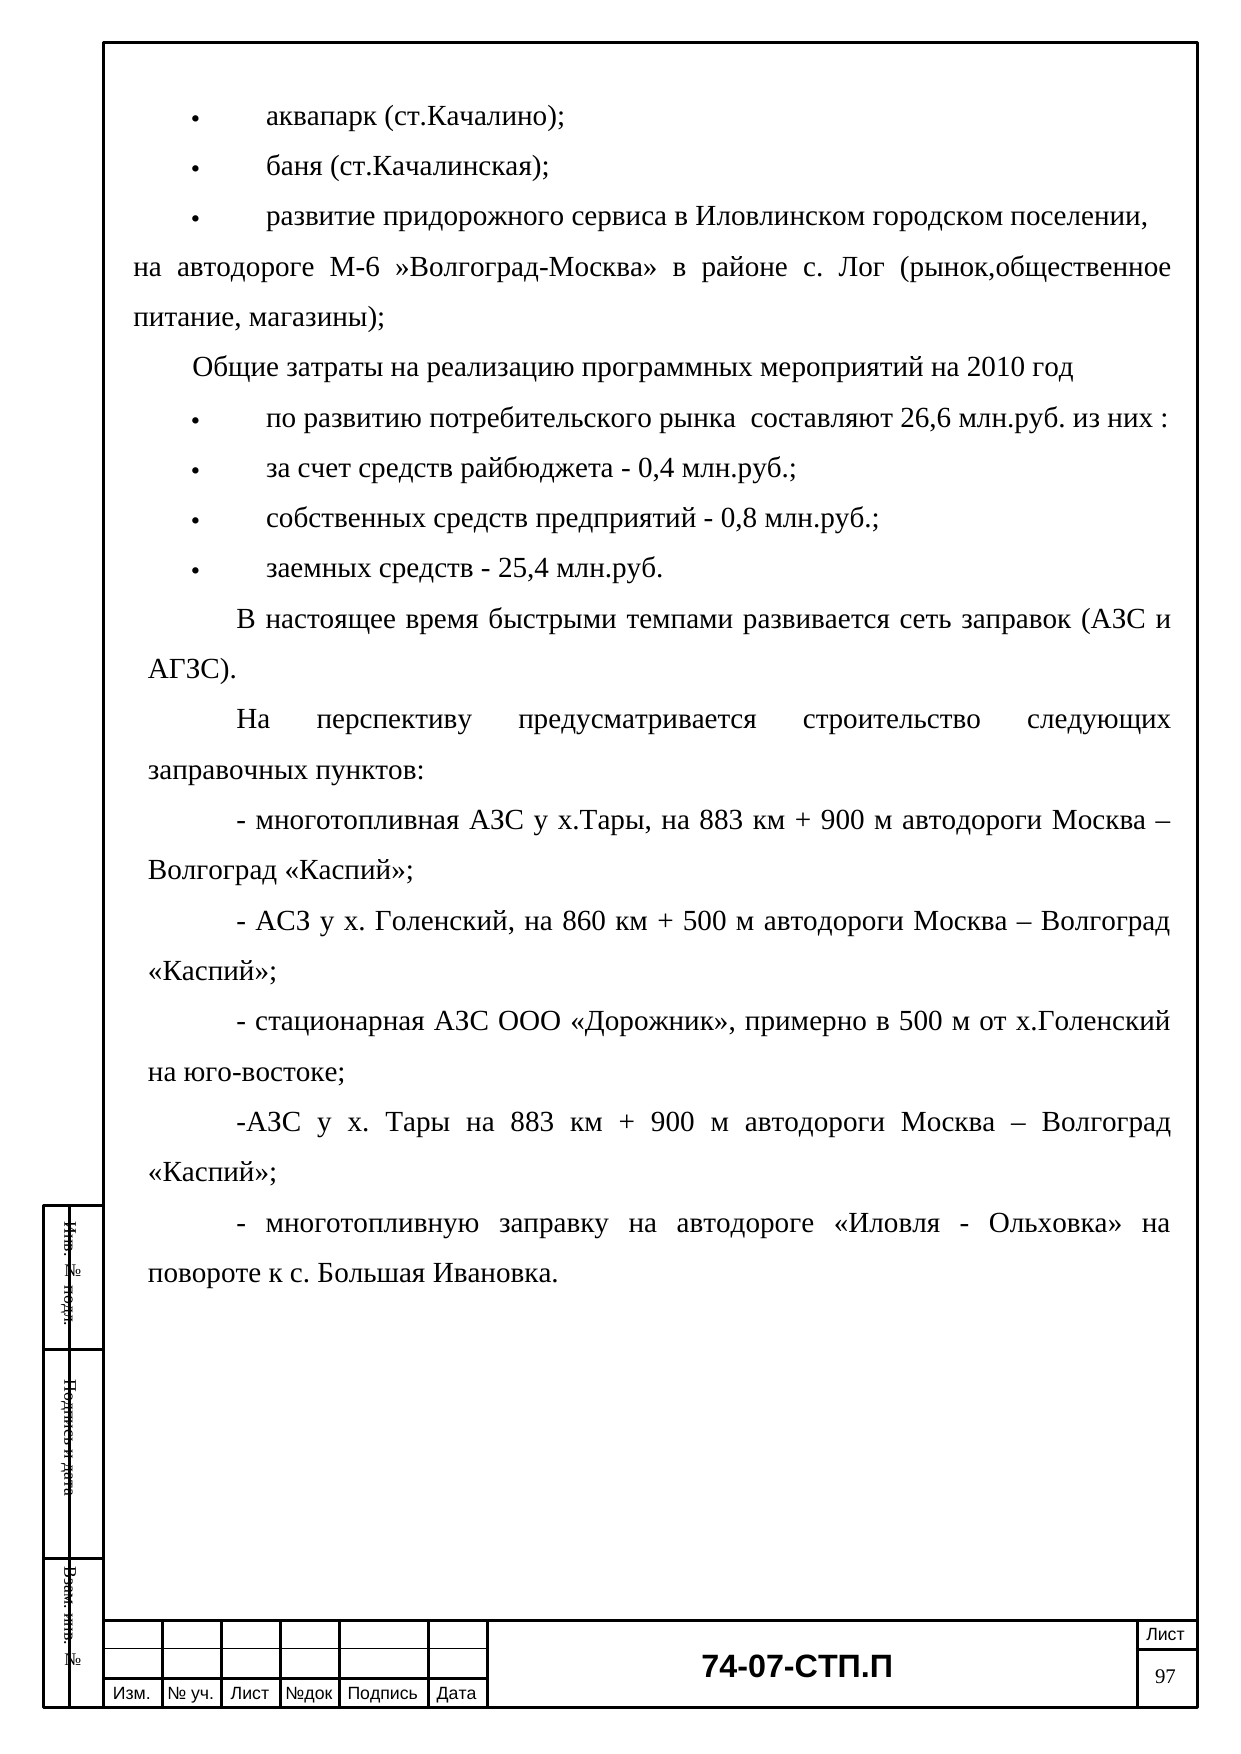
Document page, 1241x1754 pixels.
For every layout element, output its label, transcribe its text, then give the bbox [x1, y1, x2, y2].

text В настоящее время быстрыми темпами развивается сеть заправок (АЗС и АГЗС). [148, 601, 1172, 685]
list собственных средств предприятий - 0,8 млн.руб.; [133, 500, 1172, 534]
text -АЗС у х. Тары на + автодороги Москва – Волгоград «Каспий»; [148, 1104, 1172, 1188]
list заемных средств - 25,4 млн.руб. [133, 551, 1172, 584]
text - многотопливная АЗС у х.Тары, на + автодороги Москва – Волгоград «Каспий»; [148, 802, 1172, 886]
text - многотопливную заправку на автодороге «Иловля - Ольховка» на повороте к с. Большая Ивановка. [148, 1205, 1172, 1288]
list баня (ст.Качалинская); [133, 148, 1172, 182]
list развитие придорожного сервиса в Иловлинском городском поселении, [133, 198, 1172, 232]
list аквапарк (ст.Качалино); [133, 98, 1172, 131]
text на автодороге М-6 »Волгоград-Москва» в районе с. Лог (рынок,общественное питание, магазины); [133, 249, 1172, 333]
list за счет средств райбюджета - 0,4 млн.руб.; [133, 450, 1172, 483]
text - стационарная АЗС ООО «Дорожник», примерно в от х.Голенский на юго-востоке; [148, 1003, 1172, 1087]
text Общие затраты на реализацию программных мероприятий на 2010 год [133, 349, 1172, 383]
text На перспективу предусматривается строительство следующих заправочных пунктов: [148, 702, 1172, 785]
list по развитию потребительского рынка составляют 26,6 млн.руб. из них : [133, 400, 1172, 433]
text - АСЗ у х. Голенский, на + автодороги Москва – Волгоград «Каспий»; [148, 903, 1172, 987]
